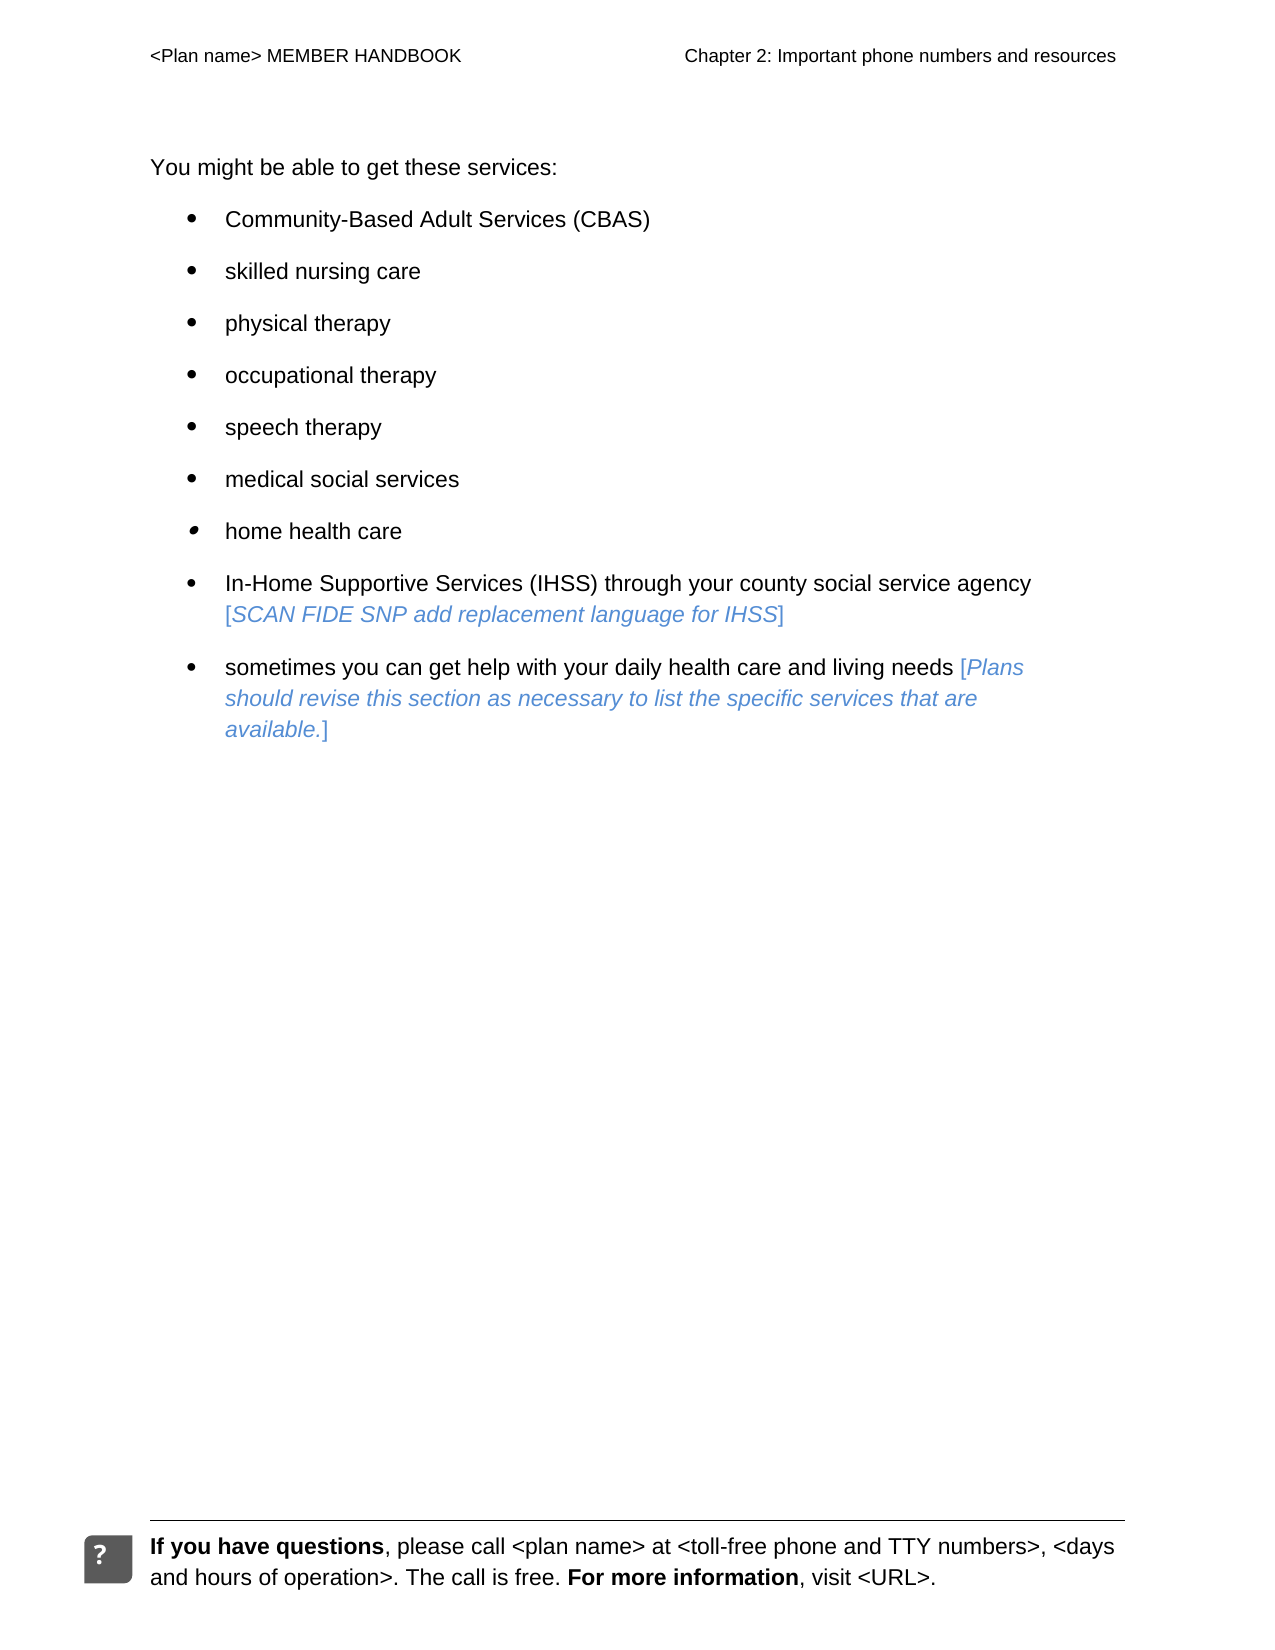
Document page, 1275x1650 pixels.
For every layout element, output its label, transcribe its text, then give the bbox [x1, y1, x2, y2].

list Community-Based Adult Services (CBAS) [187, 202, 1050, 233]
list skilled nursing care [187, 254, 1050, 285]
text You might be able to get these services: [150, 150, 1125, 181]
list occupational therapy [187, 358, 1050, 389]
list home health care [187, 514, 1050, 546]
list sometimes you can get help with your daily health care and living needs [Plans should revise this section as necessary to list the specific services that are available.] [187, 650, 1050, 744]
list medical social services [187, 462, 1050, 494]
list physical therapy [187, 306, 1050, 337]
list In-Home Supportive Services (IHSS) through your county social service agency [SCAN FIDE SNP add replacement language for IHSS] [187, 567, 1050, 629]
list speech therapy [187, 410, 1050, 442]
